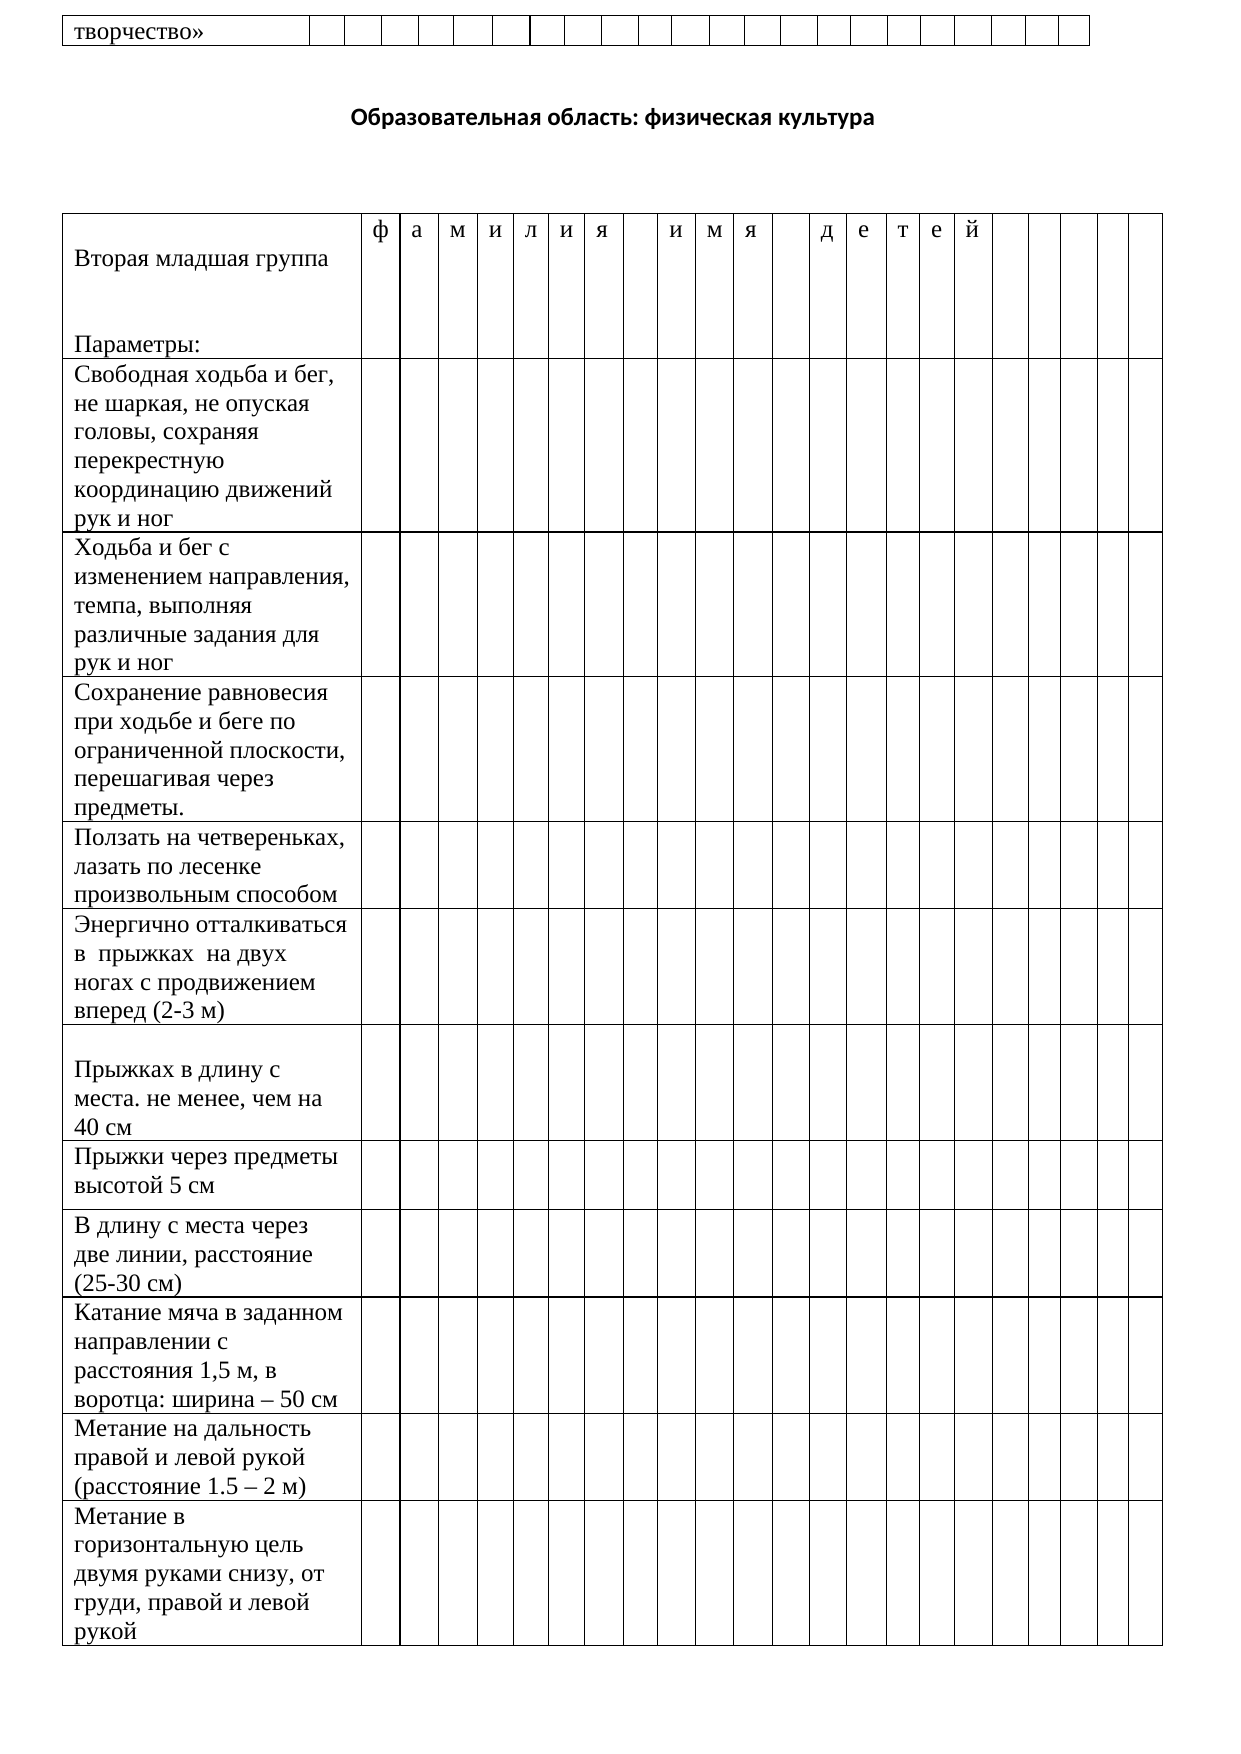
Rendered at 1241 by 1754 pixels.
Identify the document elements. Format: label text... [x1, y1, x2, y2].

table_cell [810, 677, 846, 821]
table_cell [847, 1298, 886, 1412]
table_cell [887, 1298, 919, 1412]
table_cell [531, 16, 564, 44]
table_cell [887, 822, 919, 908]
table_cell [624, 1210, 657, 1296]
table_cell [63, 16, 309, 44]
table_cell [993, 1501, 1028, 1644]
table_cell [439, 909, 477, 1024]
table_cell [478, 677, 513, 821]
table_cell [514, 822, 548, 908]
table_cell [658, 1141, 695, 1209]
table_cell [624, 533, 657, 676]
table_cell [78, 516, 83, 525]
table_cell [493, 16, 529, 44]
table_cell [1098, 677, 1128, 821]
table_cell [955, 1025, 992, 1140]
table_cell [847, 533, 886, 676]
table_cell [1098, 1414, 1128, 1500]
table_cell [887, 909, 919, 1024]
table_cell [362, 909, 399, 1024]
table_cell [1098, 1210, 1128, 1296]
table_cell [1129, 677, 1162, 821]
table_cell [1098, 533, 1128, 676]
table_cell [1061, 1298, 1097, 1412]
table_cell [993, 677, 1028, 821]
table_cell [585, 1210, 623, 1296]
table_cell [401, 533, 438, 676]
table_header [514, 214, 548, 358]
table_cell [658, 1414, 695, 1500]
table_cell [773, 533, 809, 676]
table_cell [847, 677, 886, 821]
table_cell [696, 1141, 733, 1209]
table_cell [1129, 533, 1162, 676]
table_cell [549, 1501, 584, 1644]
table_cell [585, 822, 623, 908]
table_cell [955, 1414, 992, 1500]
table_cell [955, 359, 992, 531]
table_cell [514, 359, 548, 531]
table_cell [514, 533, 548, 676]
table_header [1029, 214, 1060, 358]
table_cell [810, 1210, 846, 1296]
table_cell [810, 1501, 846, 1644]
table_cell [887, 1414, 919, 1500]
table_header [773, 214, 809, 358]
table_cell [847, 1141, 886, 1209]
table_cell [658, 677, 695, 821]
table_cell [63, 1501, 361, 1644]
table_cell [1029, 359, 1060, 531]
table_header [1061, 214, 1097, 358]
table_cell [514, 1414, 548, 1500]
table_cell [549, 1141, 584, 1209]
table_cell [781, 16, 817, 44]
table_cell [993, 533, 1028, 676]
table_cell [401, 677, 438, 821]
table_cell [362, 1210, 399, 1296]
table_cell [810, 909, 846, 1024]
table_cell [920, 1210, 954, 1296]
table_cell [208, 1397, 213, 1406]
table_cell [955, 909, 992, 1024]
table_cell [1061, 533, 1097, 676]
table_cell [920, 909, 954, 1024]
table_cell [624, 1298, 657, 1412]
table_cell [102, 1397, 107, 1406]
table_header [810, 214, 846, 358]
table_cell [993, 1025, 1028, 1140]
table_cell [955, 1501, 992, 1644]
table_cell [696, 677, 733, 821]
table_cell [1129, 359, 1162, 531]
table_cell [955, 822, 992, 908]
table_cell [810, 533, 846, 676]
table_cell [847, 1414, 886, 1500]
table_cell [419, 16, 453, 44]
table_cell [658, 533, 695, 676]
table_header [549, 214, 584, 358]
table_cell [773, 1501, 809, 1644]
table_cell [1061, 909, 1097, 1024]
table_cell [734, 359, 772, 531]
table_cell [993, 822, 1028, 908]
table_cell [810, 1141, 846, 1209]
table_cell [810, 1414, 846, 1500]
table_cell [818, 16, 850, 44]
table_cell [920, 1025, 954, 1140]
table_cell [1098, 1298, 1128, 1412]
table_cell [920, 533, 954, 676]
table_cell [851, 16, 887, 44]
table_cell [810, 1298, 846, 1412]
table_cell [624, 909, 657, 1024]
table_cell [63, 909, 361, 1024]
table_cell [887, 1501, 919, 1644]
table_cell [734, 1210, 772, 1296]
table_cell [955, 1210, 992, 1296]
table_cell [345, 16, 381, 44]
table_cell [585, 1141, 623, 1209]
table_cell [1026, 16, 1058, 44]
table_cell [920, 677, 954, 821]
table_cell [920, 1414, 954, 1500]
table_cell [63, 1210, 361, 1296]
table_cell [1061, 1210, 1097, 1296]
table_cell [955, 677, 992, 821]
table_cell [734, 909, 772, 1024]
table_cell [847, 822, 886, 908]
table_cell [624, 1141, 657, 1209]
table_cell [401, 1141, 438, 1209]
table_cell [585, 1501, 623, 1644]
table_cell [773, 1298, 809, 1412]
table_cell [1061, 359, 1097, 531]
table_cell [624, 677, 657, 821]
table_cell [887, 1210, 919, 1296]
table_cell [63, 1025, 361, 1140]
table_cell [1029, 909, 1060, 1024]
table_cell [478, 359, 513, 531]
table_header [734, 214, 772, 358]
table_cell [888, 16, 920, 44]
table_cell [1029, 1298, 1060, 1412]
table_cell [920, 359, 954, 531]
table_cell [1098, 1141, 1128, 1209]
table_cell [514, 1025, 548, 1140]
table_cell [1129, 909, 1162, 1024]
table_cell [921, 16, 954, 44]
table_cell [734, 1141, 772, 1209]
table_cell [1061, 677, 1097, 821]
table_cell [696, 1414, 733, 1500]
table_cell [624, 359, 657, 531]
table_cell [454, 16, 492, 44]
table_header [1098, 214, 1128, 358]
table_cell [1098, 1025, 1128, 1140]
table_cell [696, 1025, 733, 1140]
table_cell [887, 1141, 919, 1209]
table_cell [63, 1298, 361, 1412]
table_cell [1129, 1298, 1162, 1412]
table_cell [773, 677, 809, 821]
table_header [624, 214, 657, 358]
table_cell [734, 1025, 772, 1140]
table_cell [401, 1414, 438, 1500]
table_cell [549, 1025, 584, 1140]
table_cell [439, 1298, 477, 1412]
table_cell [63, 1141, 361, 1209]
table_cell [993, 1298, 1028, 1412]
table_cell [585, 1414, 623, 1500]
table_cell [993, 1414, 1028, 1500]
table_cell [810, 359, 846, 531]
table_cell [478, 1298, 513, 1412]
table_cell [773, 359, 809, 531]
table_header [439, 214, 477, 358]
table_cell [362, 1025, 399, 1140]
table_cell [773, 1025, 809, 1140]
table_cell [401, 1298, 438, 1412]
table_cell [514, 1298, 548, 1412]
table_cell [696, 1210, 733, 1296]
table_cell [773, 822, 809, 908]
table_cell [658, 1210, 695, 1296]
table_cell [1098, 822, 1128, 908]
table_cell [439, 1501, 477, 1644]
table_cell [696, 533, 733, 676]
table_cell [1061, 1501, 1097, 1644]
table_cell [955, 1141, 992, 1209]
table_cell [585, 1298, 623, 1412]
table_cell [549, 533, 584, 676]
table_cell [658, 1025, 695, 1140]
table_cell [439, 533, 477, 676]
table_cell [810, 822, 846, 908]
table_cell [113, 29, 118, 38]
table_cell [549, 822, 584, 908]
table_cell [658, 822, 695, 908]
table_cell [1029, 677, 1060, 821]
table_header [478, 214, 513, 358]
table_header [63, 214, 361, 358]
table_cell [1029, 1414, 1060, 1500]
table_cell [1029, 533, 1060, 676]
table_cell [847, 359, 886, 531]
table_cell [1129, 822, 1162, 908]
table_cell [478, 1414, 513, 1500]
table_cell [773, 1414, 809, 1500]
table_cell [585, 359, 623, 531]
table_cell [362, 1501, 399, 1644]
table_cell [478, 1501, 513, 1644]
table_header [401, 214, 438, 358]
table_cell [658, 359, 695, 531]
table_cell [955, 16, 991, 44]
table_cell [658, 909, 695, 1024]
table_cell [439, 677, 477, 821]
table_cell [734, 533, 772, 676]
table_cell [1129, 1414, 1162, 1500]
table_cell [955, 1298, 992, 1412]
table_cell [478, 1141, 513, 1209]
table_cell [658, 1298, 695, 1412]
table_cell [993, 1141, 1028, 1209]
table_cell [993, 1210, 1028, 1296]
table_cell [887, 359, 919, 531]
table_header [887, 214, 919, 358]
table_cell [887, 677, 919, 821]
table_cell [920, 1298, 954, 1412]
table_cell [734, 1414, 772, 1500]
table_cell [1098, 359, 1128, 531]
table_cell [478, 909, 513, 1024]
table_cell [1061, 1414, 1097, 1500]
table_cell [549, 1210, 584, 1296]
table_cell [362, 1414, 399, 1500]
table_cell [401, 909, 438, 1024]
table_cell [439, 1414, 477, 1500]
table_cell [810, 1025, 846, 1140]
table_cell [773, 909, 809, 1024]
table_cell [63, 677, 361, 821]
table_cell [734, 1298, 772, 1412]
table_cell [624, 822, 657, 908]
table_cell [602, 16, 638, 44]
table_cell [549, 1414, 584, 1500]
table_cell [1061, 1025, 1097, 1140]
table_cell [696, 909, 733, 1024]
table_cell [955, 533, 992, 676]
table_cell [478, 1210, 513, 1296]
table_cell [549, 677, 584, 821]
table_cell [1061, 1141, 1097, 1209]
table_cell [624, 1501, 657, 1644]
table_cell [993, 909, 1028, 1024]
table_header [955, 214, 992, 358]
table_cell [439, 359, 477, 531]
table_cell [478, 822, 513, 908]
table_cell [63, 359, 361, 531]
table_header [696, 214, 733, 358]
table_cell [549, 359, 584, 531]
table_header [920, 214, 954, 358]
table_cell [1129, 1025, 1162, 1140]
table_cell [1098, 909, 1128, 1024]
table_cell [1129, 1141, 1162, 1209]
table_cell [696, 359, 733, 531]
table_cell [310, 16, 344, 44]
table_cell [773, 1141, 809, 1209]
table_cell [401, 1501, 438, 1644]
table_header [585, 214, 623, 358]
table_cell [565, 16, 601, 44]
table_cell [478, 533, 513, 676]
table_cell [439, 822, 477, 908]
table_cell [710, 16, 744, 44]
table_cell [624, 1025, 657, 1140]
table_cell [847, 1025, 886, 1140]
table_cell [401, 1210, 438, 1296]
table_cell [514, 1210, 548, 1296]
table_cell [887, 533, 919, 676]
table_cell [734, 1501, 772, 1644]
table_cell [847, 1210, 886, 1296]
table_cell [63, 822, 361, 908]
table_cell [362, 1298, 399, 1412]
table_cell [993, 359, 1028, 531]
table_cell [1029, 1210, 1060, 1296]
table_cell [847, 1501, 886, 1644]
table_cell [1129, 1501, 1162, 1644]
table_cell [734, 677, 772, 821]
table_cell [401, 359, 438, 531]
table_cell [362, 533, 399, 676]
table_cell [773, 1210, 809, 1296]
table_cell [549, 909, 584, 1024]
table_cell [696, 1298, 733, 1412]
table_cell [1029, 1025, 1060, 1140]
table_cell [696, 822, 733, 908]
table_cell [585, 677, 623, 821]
text Образовательная область: физическая культура [74, 101, 1152, 132]
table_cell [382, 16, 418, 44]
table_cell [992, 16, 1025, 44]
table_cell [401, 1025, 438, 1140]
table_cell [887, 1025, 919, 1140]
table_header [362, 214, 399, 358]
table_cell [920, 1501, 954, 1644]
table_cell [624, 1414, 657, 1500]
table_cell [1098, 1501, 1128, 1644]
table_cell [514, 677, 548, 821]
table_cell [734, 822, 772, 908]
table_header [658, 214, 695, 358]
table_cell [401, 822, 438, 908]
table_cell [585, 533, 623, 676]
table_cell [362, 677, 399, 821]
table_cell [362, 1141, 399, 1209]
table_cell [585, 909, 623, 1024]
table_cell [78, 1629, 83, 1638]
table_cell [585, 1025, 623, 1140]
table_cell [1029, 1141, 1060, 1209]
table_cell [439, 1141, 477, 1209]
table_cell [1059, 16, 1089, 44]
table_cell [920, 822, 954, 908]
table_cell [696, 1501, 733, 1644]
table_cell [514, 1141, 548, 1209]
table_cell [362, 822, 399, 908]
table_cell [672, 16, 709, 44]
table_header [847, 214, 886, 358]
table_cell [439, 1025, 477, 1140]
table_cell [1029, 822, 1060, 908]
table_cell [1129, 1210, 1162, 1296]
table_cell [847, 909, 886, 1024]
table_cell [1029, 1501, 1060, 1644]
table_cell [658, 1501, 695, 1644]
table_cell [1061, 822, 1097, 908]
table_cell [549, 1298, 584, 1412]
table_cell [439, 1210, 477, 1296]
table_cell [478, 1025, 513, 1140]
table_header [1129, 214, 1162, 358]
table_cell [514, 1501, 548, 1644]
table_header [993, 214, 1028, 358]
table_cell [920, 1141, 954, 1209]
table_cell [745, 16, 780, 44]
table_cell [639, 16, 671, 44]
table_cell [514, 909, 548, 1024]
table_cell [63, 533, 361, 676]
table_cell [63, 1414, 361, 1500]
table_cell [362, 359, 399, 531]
